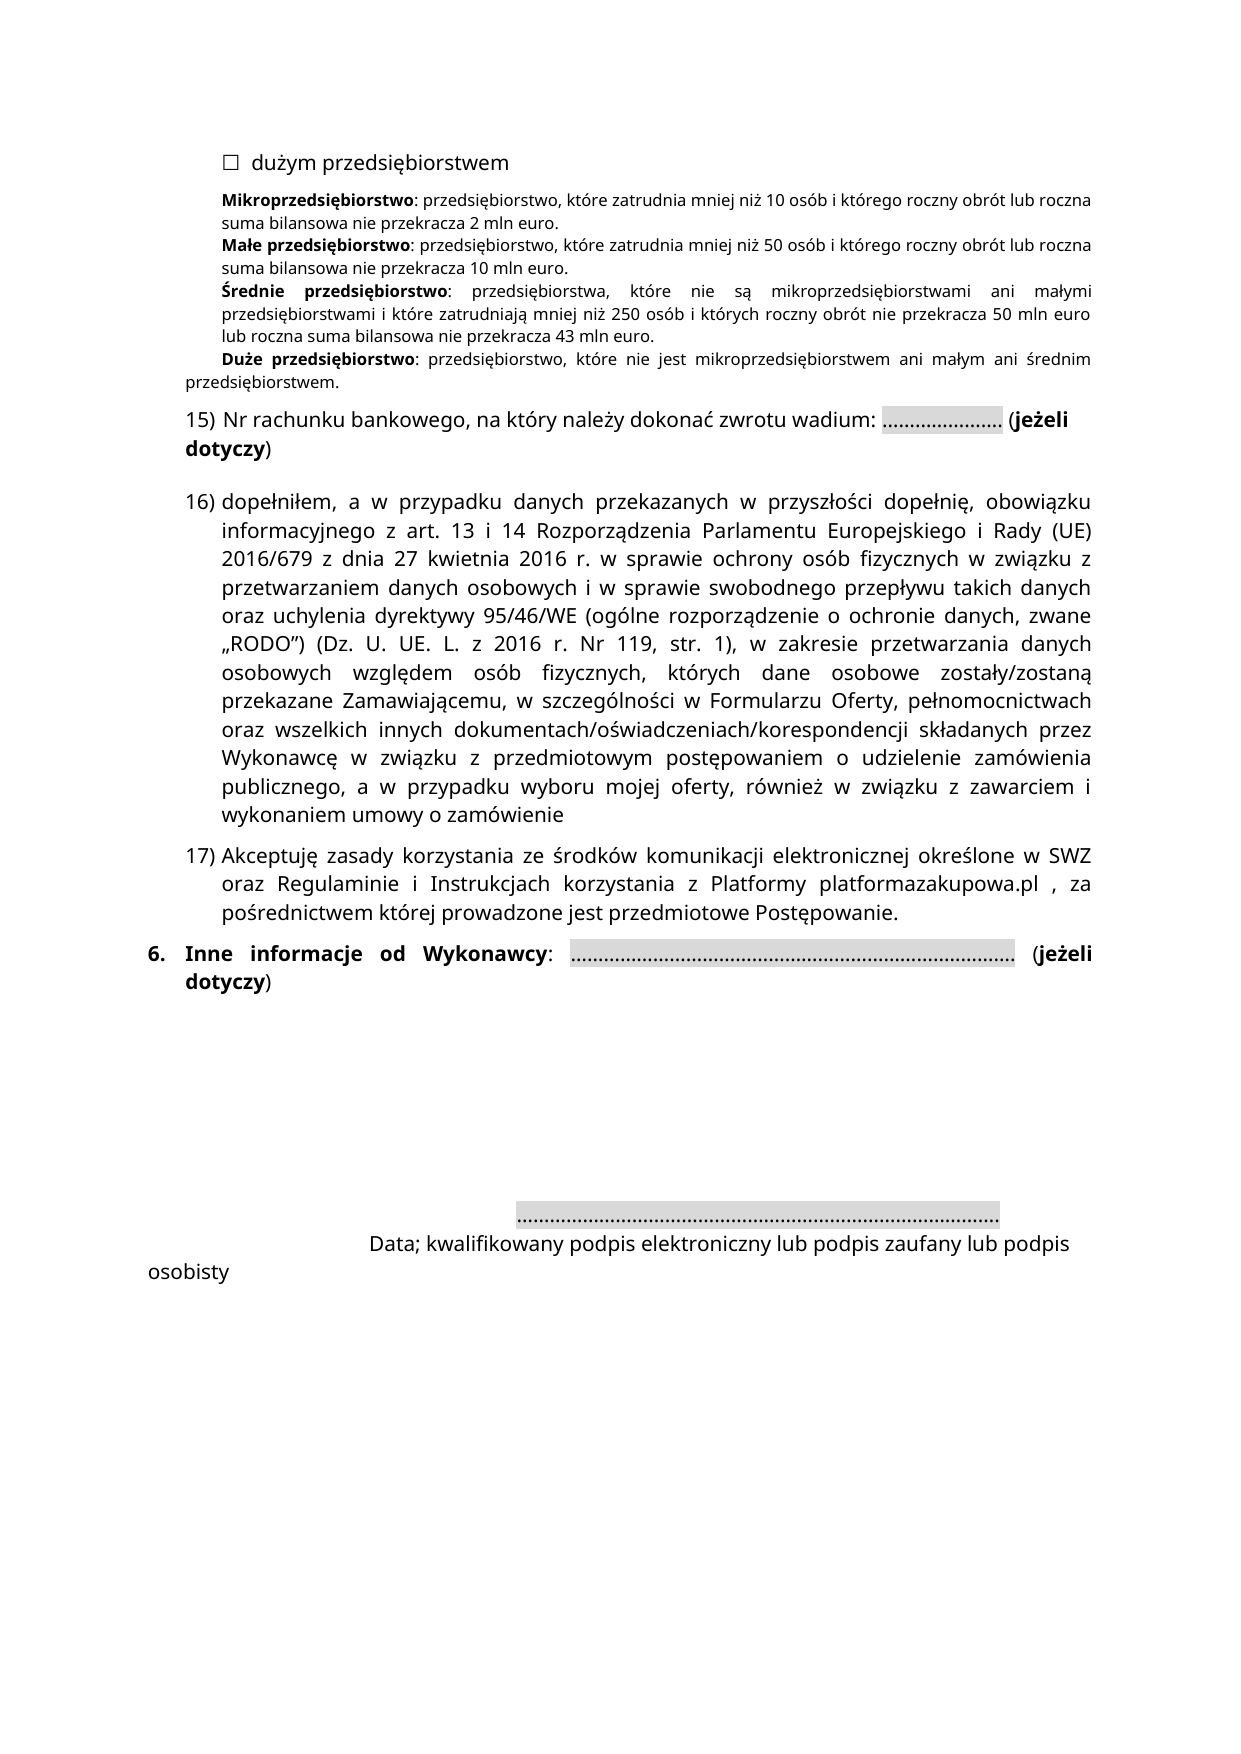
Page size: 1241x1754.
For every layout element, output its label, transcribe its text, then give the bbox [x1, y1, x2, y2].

text Mikroprzedsiębiorstwo: przedsiębiorstwo, które zatrudnia mniej niż 10 osób i którego roczny obrót lub roczna suma bilansowa nie przekracza 2 mln euro. [221, 189, 1093, 234]
text Średnie przedsiębiorstwo: przedsiębiorstwa, które nie są mikroprzedsiębiorstwami ani małymi przedsiębiorstwami i które zatrudniają mniej niż 250 osób i których roczny obrót nie przekracza 50 mln euro lub roczna suma bilansowa nie przekracza 43 mln euro. [221, 279, 1093, 348]
text Duże przedsiębiorstwo: przedsiębiorstwo, które nie jest mikroprzedsiębiorstwem ani małym ani średnim przedsiębiorstwem. [185, 348, 1093, 393]
list Akceptuję zasady korzystania ze środków komunikacji elektronicznej określone w SWZ oraz Regulaminie i Instrukcjach korzystania z Platformy platformazakupowa.pl , za pośrednictwem której prowadzone jest przedmiotowe Postępowanie. [185, 841, 1093, 926]
list dużym przedsiębiorstwem [221, 148, 1093, 176]
list dopełniłem, a w przypadku danych przekazanych w przyszłości dopełnię, obowiązku informacyjnego z art. 13 i 14 Rozporządzenia Parlamentu Europejskiego i Rady (UE) 2016/679 z dnia 27 kwietnia 2016 r. w sprawie ochrony osób fizycznych w związku z przetwarzaniem danych osobowych i w sprawie swobodnego przepływu takich danych oraz uchylenia dyrektywy 95/46/WE (ogólne rozporządzenie o ochronie danych, zwane „RODO”) (Dz. U. UE. L. z 2016 r. Nr 119, str. 1), w zakresie przetwarzania danych osobowych względem osób fizycznych, których dane osobowe zostały/zostaną przekazane Zamawiającemu, w szczególności w Formularzu Oferty, pełnomocnictwach oraz wszelkich innych dokumentach/oświadczeniach/korespondencji składanych przez Wykonawcę w związku z przedmiotowym postępowaniem o udzielenie zamówienia publicznego, a w przypadku wyboru mojej oferty, również w związku z zawarciem i wykonaniem umowy o zamówienie [185, 487, 1093, 829]
text Małe przedsiębiorstwo: przedsiębiorstwo, które zatrudnia mniej niż 50 osób i którego roczny obrót lub roczna suma bilansowa nie przekracza 10 mln euro. [221, 234, 1093, 279]
list Nr rachunku bankowego, na który należy dokonać zwrotu wadium: …………………. (jeżeli dotyczy) [185, 406, 1093, 462]
list Inne informacje od Wykonawcy: …………………………………………………………..…………. (jeżeli dotyczy) [148, 939, 1093, 996]
text ……………………………………………………………………………. Data; kwalifikowany podpis elektroniczny lub podpis zaufany lub podpis osobisty [148, 1201, 1093, 1286]
